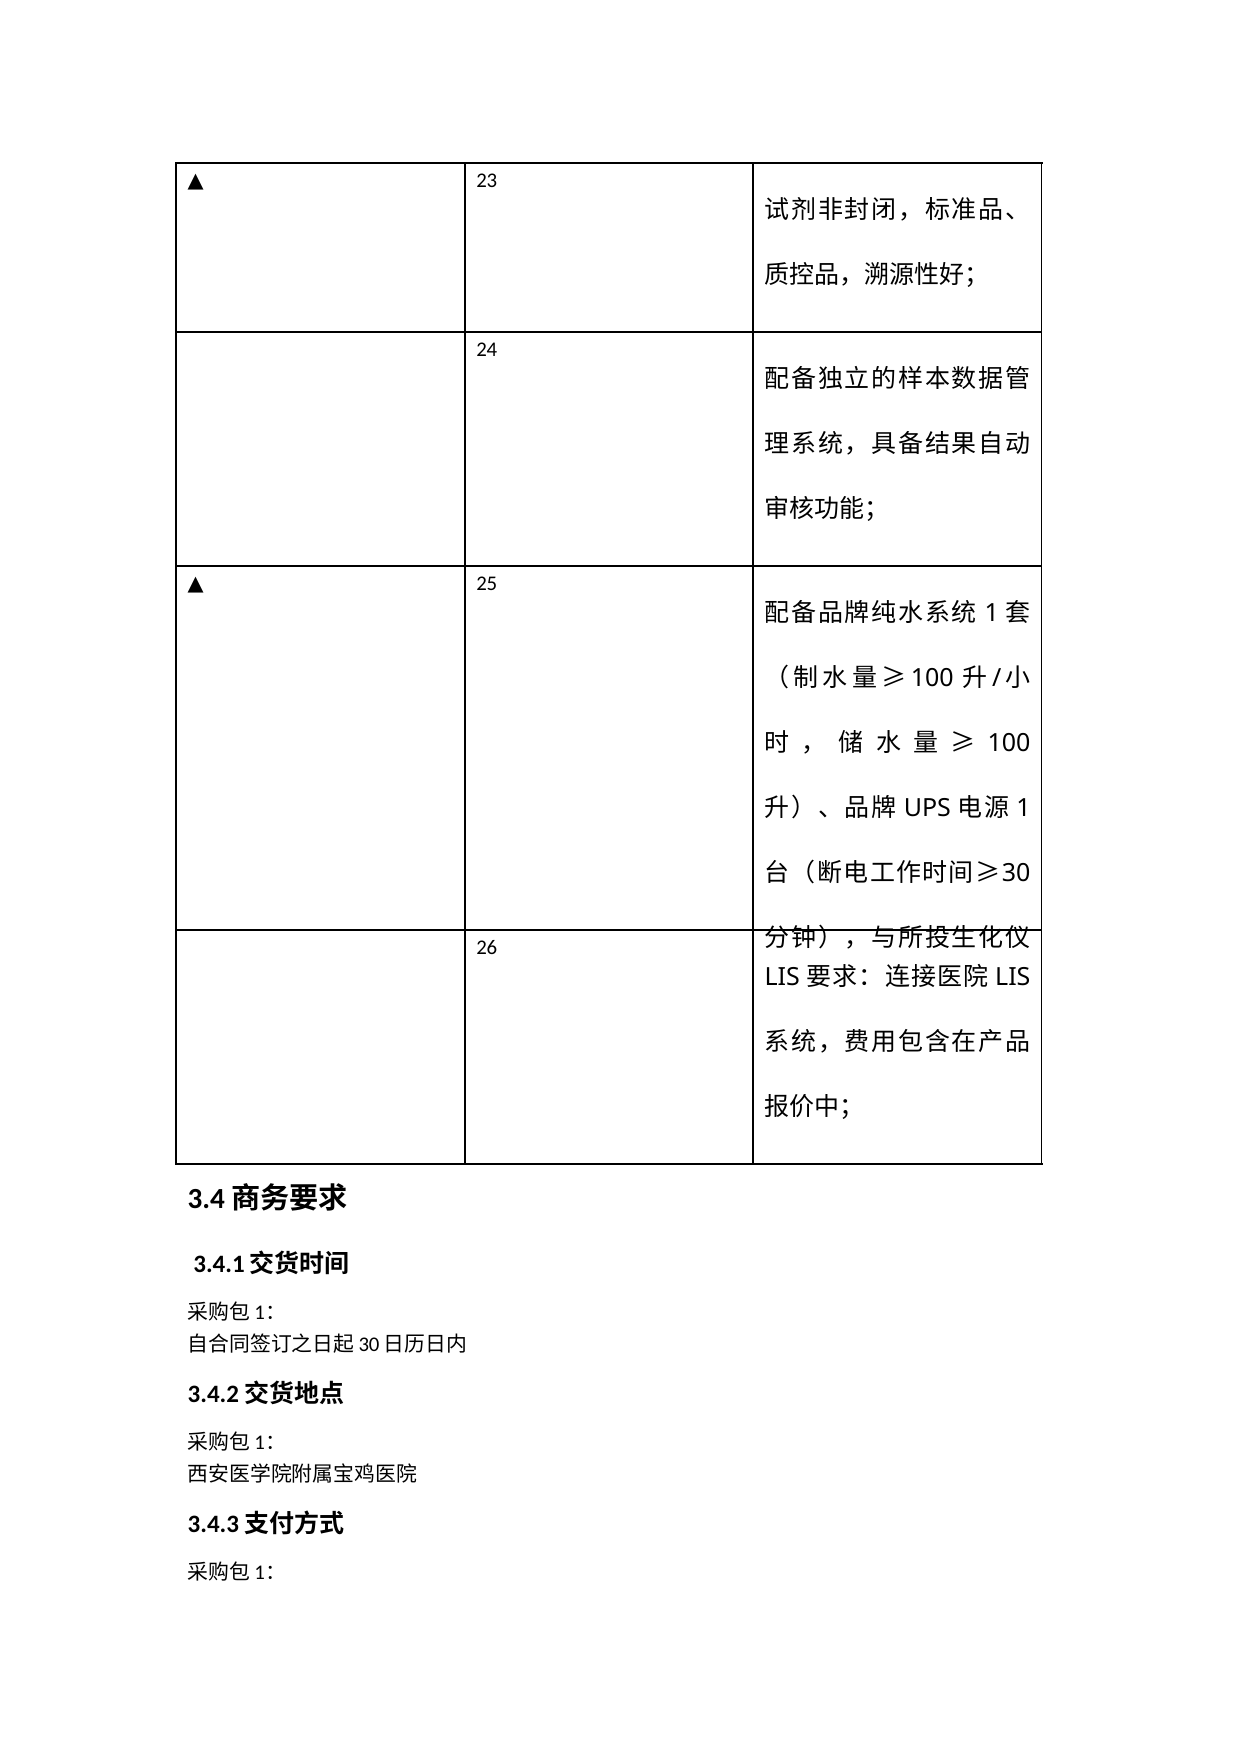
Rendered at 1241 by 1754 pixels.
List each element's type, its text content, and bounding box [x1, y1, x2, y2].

text 采购包1： [187, 1295, 1053, 1327]
text 3.4.3支付方式 [187, 1490, 1053, 1555]
table_cell [177, 333, 464, 565]
table_cell ▲ [177, 567, 464, 929]
text 采购包1： [187, 1555, 1053, 1587]
table_cell [177, 931, 464, 1163]
table_cell 配备独立的样本数据管理系统，具备结果自动审核功能； [754, 333, 1041, 565]
text 西安医学院附属宝鸡医院 [187, 1457, 1053, 1490]
table_cell 25 [466, 567, 752, 929]
table_cell LIS要求：连接医院LIS系统，费用包含在产品报价中； [754, 931, 1041, 1163]
table_cell 24 [466, 333, 752, 565]
table_cell 26 [466, 931, 752, 1163]
text 3.4.2交货地点 [187, 1360, 1053, 1425]
text 3.4.1交货时间 [187, 1230, 1053, 1295]
table_cell ▲ [177, 164, 464, 331]
text 采购包1： [187, 1425, 1053, 1457]
text 自合同签订之日起30日历日内 [187, 1327, 1053, 1360]
table_cell 23 [466, 164, 752, 331]
text 3.4商务要求 [187, 1165, 1053, 1230]
table_cell 试剂非封闭，标准品、质控品，溯源性好； [754, 164, 1041, 331]
table_cell 配备品牌纯水系统1套（制水量≥100升/小时，储水量≥100升）、品牌UPS电源1台（断电工作时间≥30分钟），与所投生化仪匹配； [754, 567, 1041, 929]
